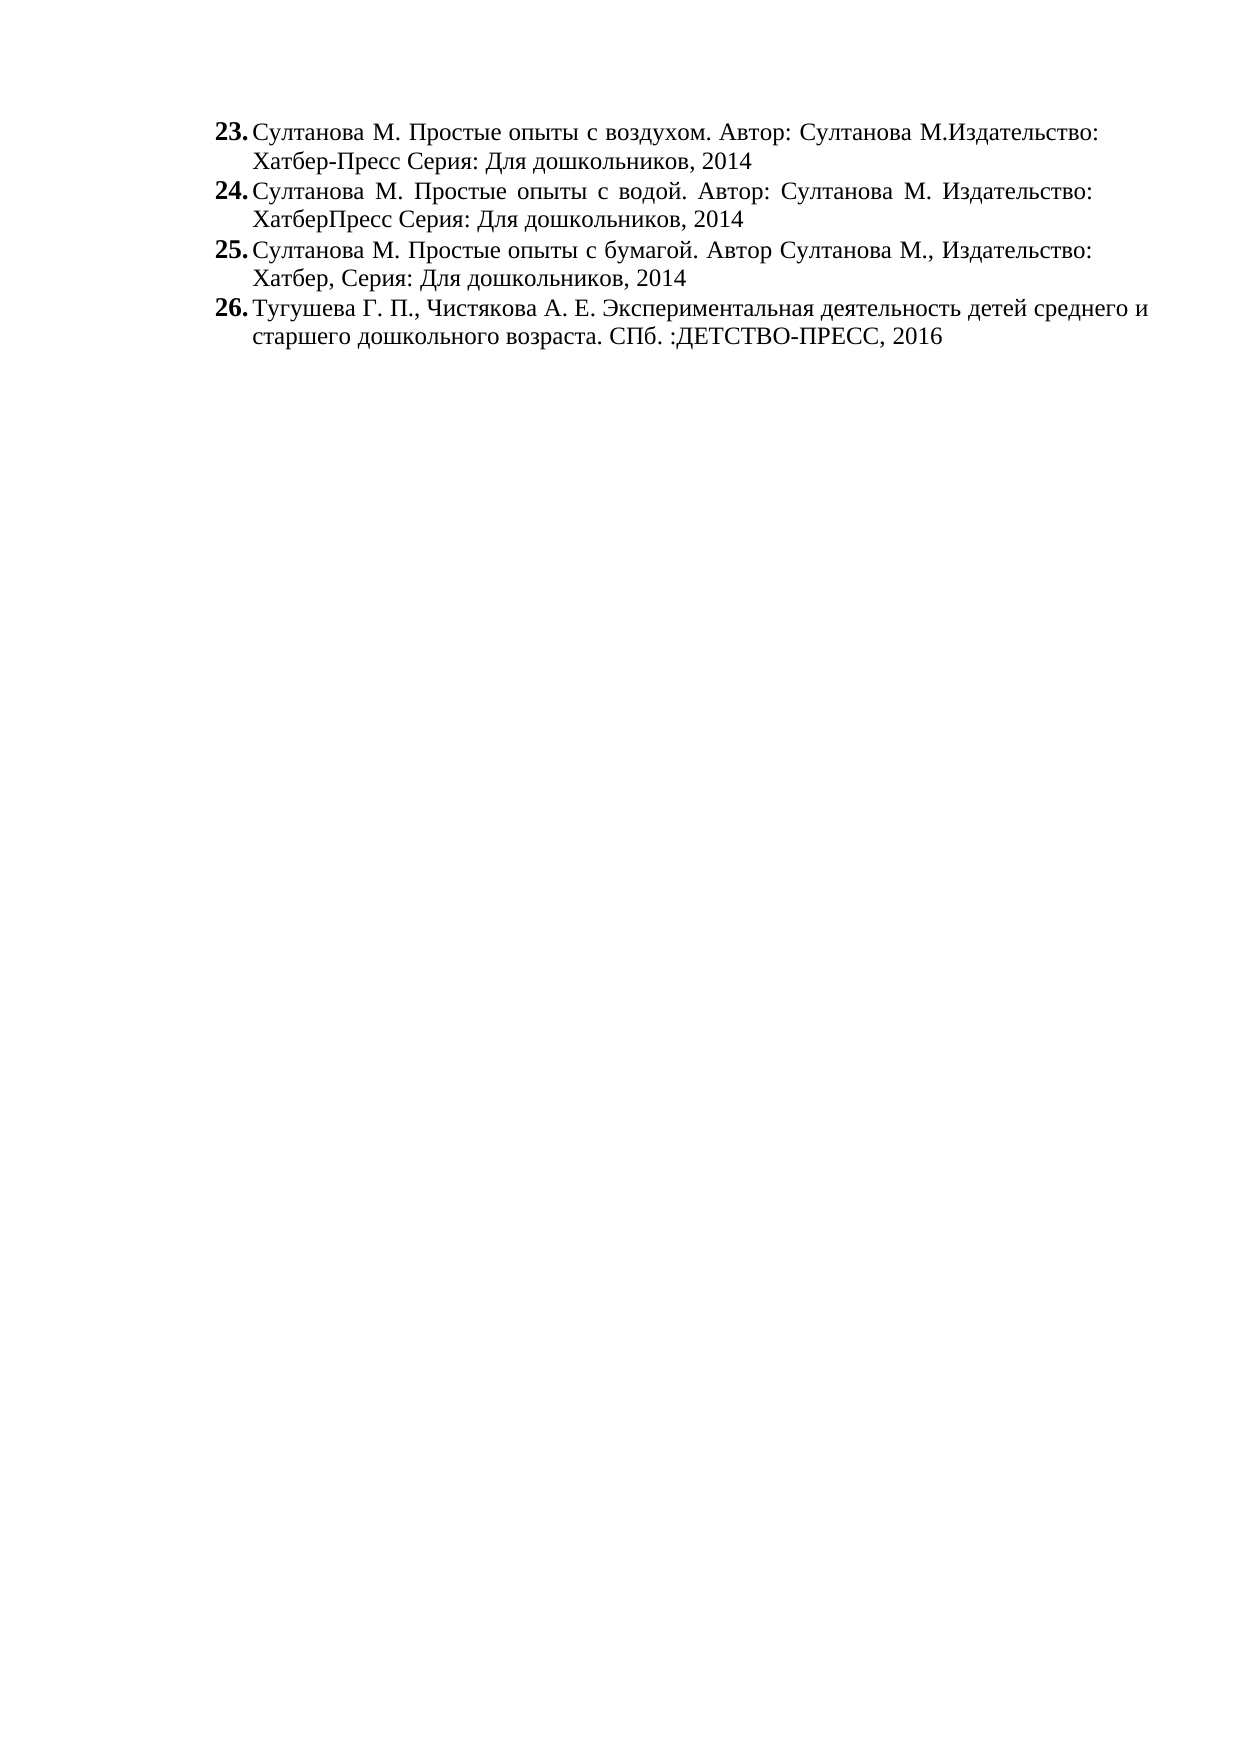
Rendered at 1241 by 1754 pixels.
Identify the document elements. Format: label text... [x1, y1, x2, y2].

list Тугушева Г. П., Чистякова А. Е. Экспериментальная деятельность детей среднего и старшего дошкольного возраста. СПб. :ДЕТСТВО-ПРЕСС, 2016 [214, 293, 1151, 350]
list Султанова М. Простые опыты с водой. Автор: Султанова М. Издательство: ХатберПресс Серия: Для дошкольников, 2014 [214, 176, 1152, 233]
list Султанова М. Простые опыты с бумагой. Автор Султанова М., Издательство: Хатбер, Серия: Для дошкольников, 2014 [214, 234, 1152, 291]
list Султанова М. Простые опыты с воздухом. Автор: Султанова М.Издательство: Хатбер-Пресс Серия: Для дошкольников, 2014 [214, 116, 1152, 175]
